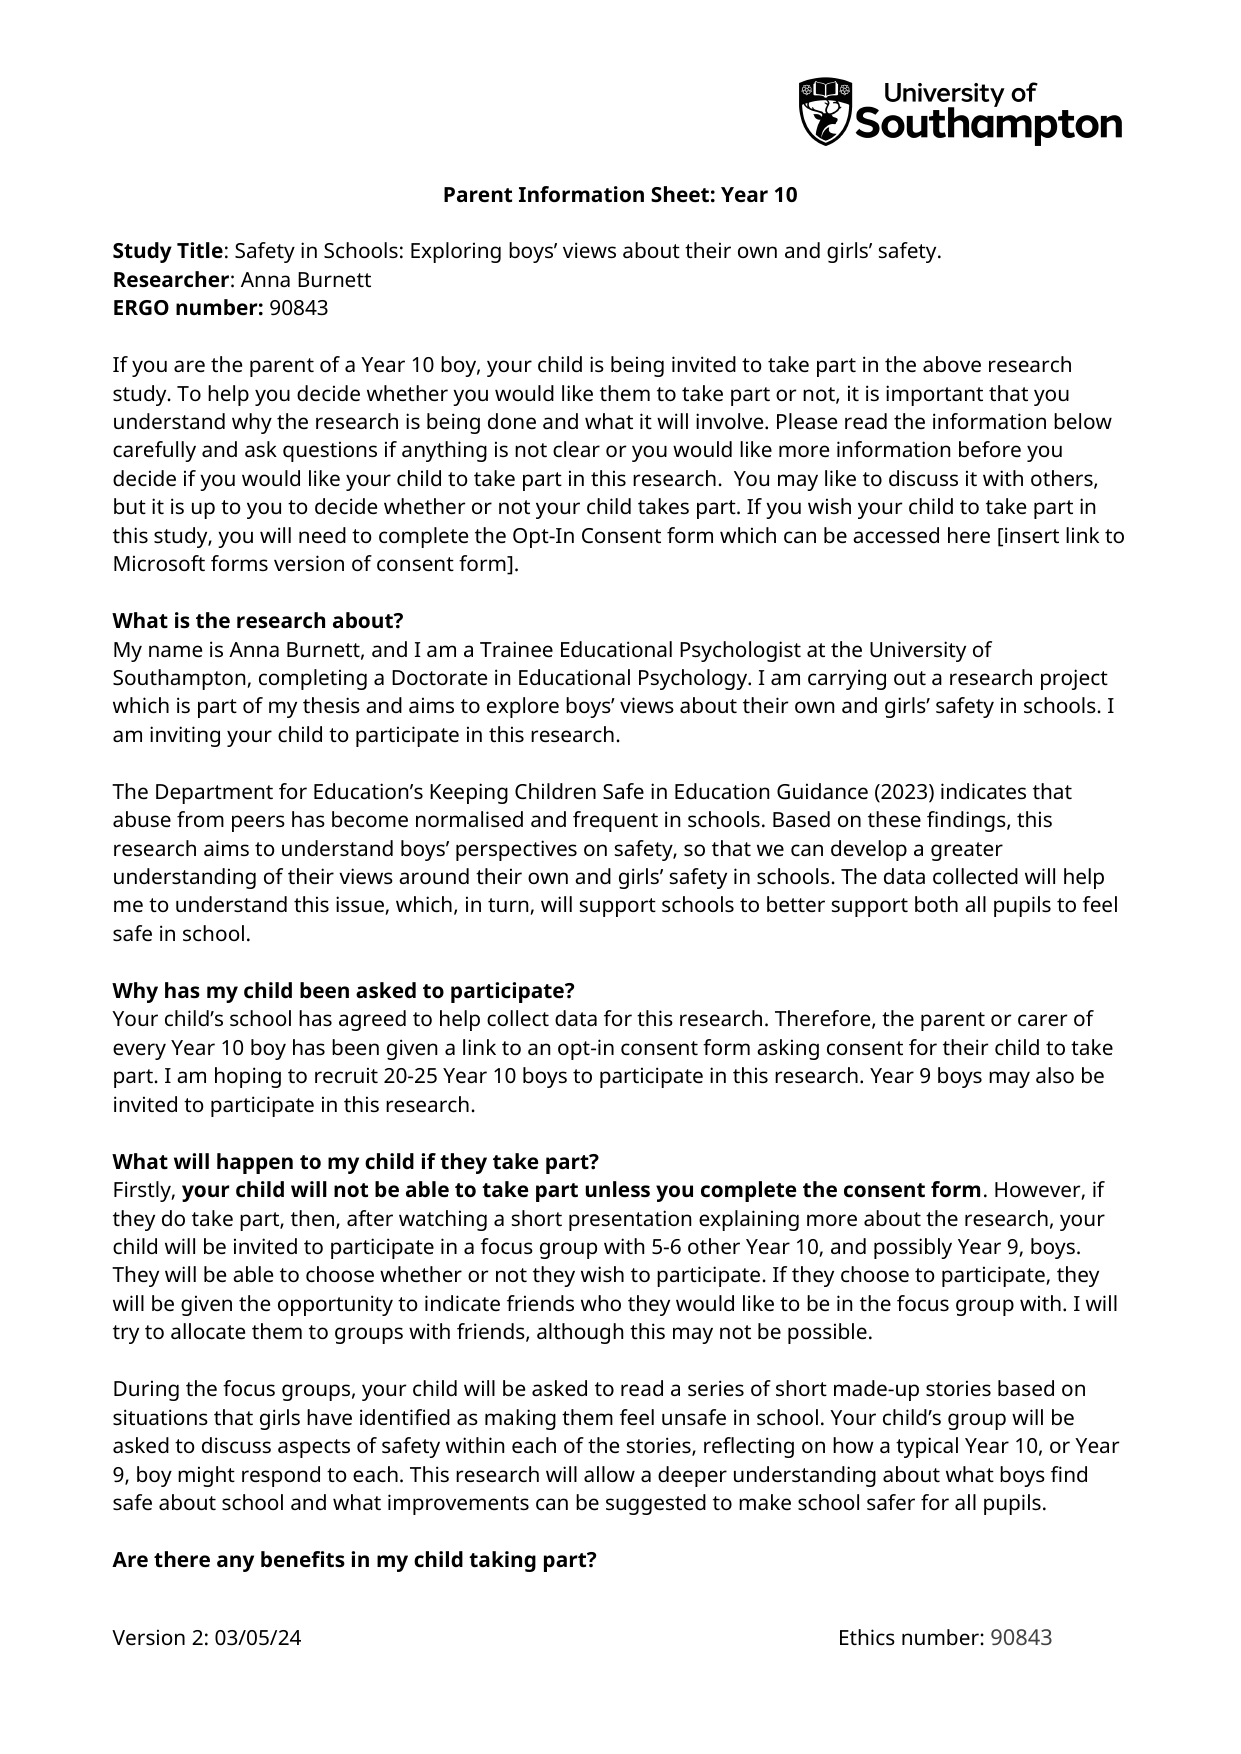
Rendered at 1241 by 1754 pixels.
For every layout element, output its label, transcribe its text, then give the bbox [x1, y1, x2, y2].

text What is the research about? [112, 606, 1128, 635]
text If you are the parent of a Year 10 boy, your child is being invited to take part in the above research study. To help you decide whether you would like them to take part or not, it is important that you understand why the research is being done and what it will involve. Please read the information below carefully and ask questions if anything is not clear or you would like more information before you decide if you would like your child to take part in this research. You may like to discuss it with others, but it is up to you to decide whether or not your child takes part. If you wish your child to take part in this study, you will need to complete the Opt-In Consent form which can be accessed here [insert link to Microsoft forms version of consent form]. [112, 350, 1128, 578]
text Study Title: Safety in Schools: Exploring boys’ views about their own and girls’ safety. [112, 237, 1128, 265]
text My name is Anna Burnett, and I am a Trainee Educational Psychologist at the University of Southampton, completing a Doctorate in Educational Psychology. I am carrying out a research project which is part of my thesis and aims to explore boys’ views about their own and girls’ safety in schools. I am inviting your child to participate in this research. [112, 635, 1128, 748]
text ERGO number: 90843 [112, 293, 1128, 322]
text Your child’s school has agreed to help collect data for this research. Therefore, the parent or carer of every Year 10 boy has been given a link to an opt-in consent form asking consent for their child to take part. I am hoping to recruit 20-25 Year 10 boys to participate in this research. Year 9 boys may also be invited to participate in this research. [112, 1004, 1128, 1118]
picture [794, 73, 1128, 152]
text During the focus groups, your child will be asked to read a series of short made-up stories based on situations that girls have identified as making them feel unsafe in school. Your child’s group will be asked to discuss aspects of safety within each of the stories, reflecting on how a typical Year 10, or Year 9, boy might respond to each. This research will allow a deeper understanding about what boys find safe about school and what improvements can be suggested to make school safer for all pupils. [112, 1374, 1128, 1517]
text The Department for Education’s Keeping Children Safe in Education Guidance (2023) indicates that abuse from peers has become normalised and frequent in schools. Based on these findings, this research aims to understand boys’ perspectives on safety, so that we can develop a greater understanding of their views around their own and girls’ safety in schools. The data collected will help me to understand this issue, which, in turn, will support schools to better support both all pupils to feel safe in school. [112, 777, 1128, 947]
text Why has my child been asked to participate? [112, 976, 1128, 1004]
text Researcher: Anna Burnett [112, 265, 1128, 293]
text Are there any benefits in my child taking part? [112, 1545, 1128, 1573]
text Firstly, your child will not be able to take part unless you complete the consent form. However, if they do take part, then, after watching a short presentation explaining more about the research, your child will be invited to participate in a focus group with 5-6 other Year 10, and possibly Year 9, boys. They will be able to choose whether or not they wish to participate. If they choose to participate, they will be given the opportunity to indicate friends who they would like to be in the focus group with. I will try to allocate them to groups with friends, although this may not be possible. [112, 1175, 1128, 1346]
text What will happen to my child if they take part? [112, 1147, 1128, 1175]
text Parent Information Sheet: Year 10 [112, 180, 1128, 208]
